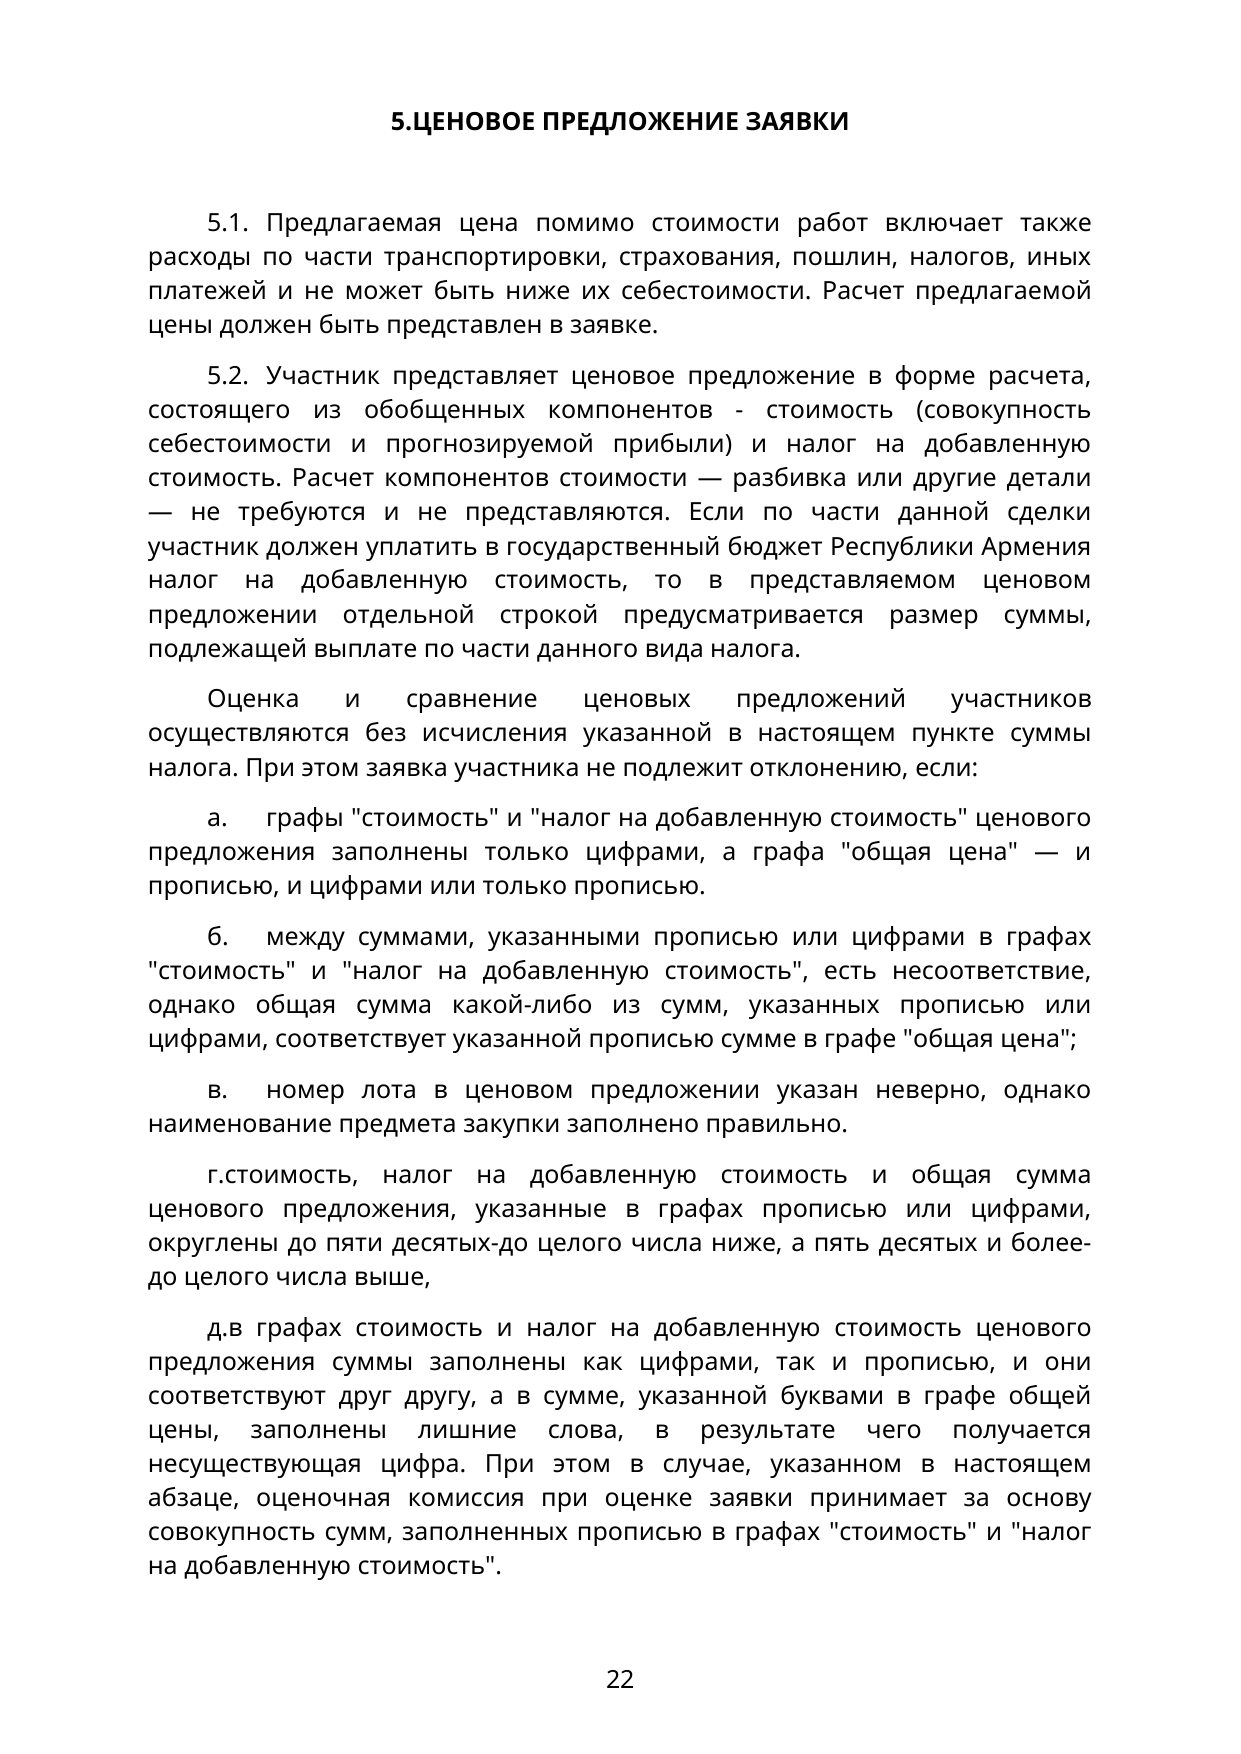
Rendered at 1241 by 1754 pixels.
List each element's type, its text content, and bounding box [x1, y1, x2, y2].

text 5.2. Участник представляет ценовое предложение в форме расчета, состоящего из обобщенных компонентов - стоимость (совокупность себестоимости и прогнозируемой прибыли) и налог на добавленную стоимость. Расчет компонентов стоимости — разбивка или другие детали — не требуются и не представляются. Если по части данной сделки участник должен уплатить в государственный бюджет Республики Армения налог на добавленную стоимость, то в представляемом ценовом предложении отдельной строкой предусматривается размер суммы, подлежащей выплате по части данного вида налога. [148, 358, 1092, 664]
text 5.ЦЕНОВОЕ ПРЕДЛОЖЕНИЕ ЗАЯВКИ [148, 103, 1092, 137]
text в. номер лота в ценовом предложении указан неверно, однако наименование предмета закупки заполнено правильно. [148, 1072, 1092, 1140]
text г.стоимость, налог на добавленную стоимость и общая сумма ценового предложения, указанные в графах прописью или цифрами, округлены до пяти десятых-до целого числа ниже, а пять десятых и более-до целого числа выше, [148, 1156, 1092, 1293]
text б. между суммами, указанными прописью или цифрами в графах "стоимость" и "налог на добавленную стоимость", есть несоответствие, однако общая сумма какой-либо из сумм, указанных прописью или цифрами, соответствует указанной прописью сумме в графе "общая цена"; [148, 919, 1092, 1055]
text д.в графах стоимость и налог на добавленную стоимость ценового предложения суммы заполнены как цифрами, так и прописью, и они соответствуют друг другу, а в сумме, указанной буквами в графе общей цены, заполнены лишние слова, в результате чего получается несуществующая цифра. При этом в случае, указанном в настоящем абзаце, оценочная комиссия при оценке заявки принимает за основу совокупность сумм, заполненных прописью в графах "стоимость" и "налог на добавленную стоимость". [148, 1309, 1092, 1582]
text Оценка и сравнение ценовых предложений участников осуществляются без исчисления указанной в настоящем пункте суммы налога. При этом заявка участника не подлежит отклонению, если: [148, 681, 1092, 783]
text а. графы "стоимость" и "налог на добавленную стоимость" ценового предложения заполнены только цифрами, а графа "общая цена" — и прописью, и цифрами или только прописью. [148, 800, 1092, 902]
text 5.1. Предлагаемая цена помимо стоимости работ включает также расходы по части транспортировки, страхования, пошлин, налогов, иных платежей и не может быть ниже их себестоимости. Расчет предлагаемой цены должен быть представлен в заявке. [148, 205, 1092, 341]
